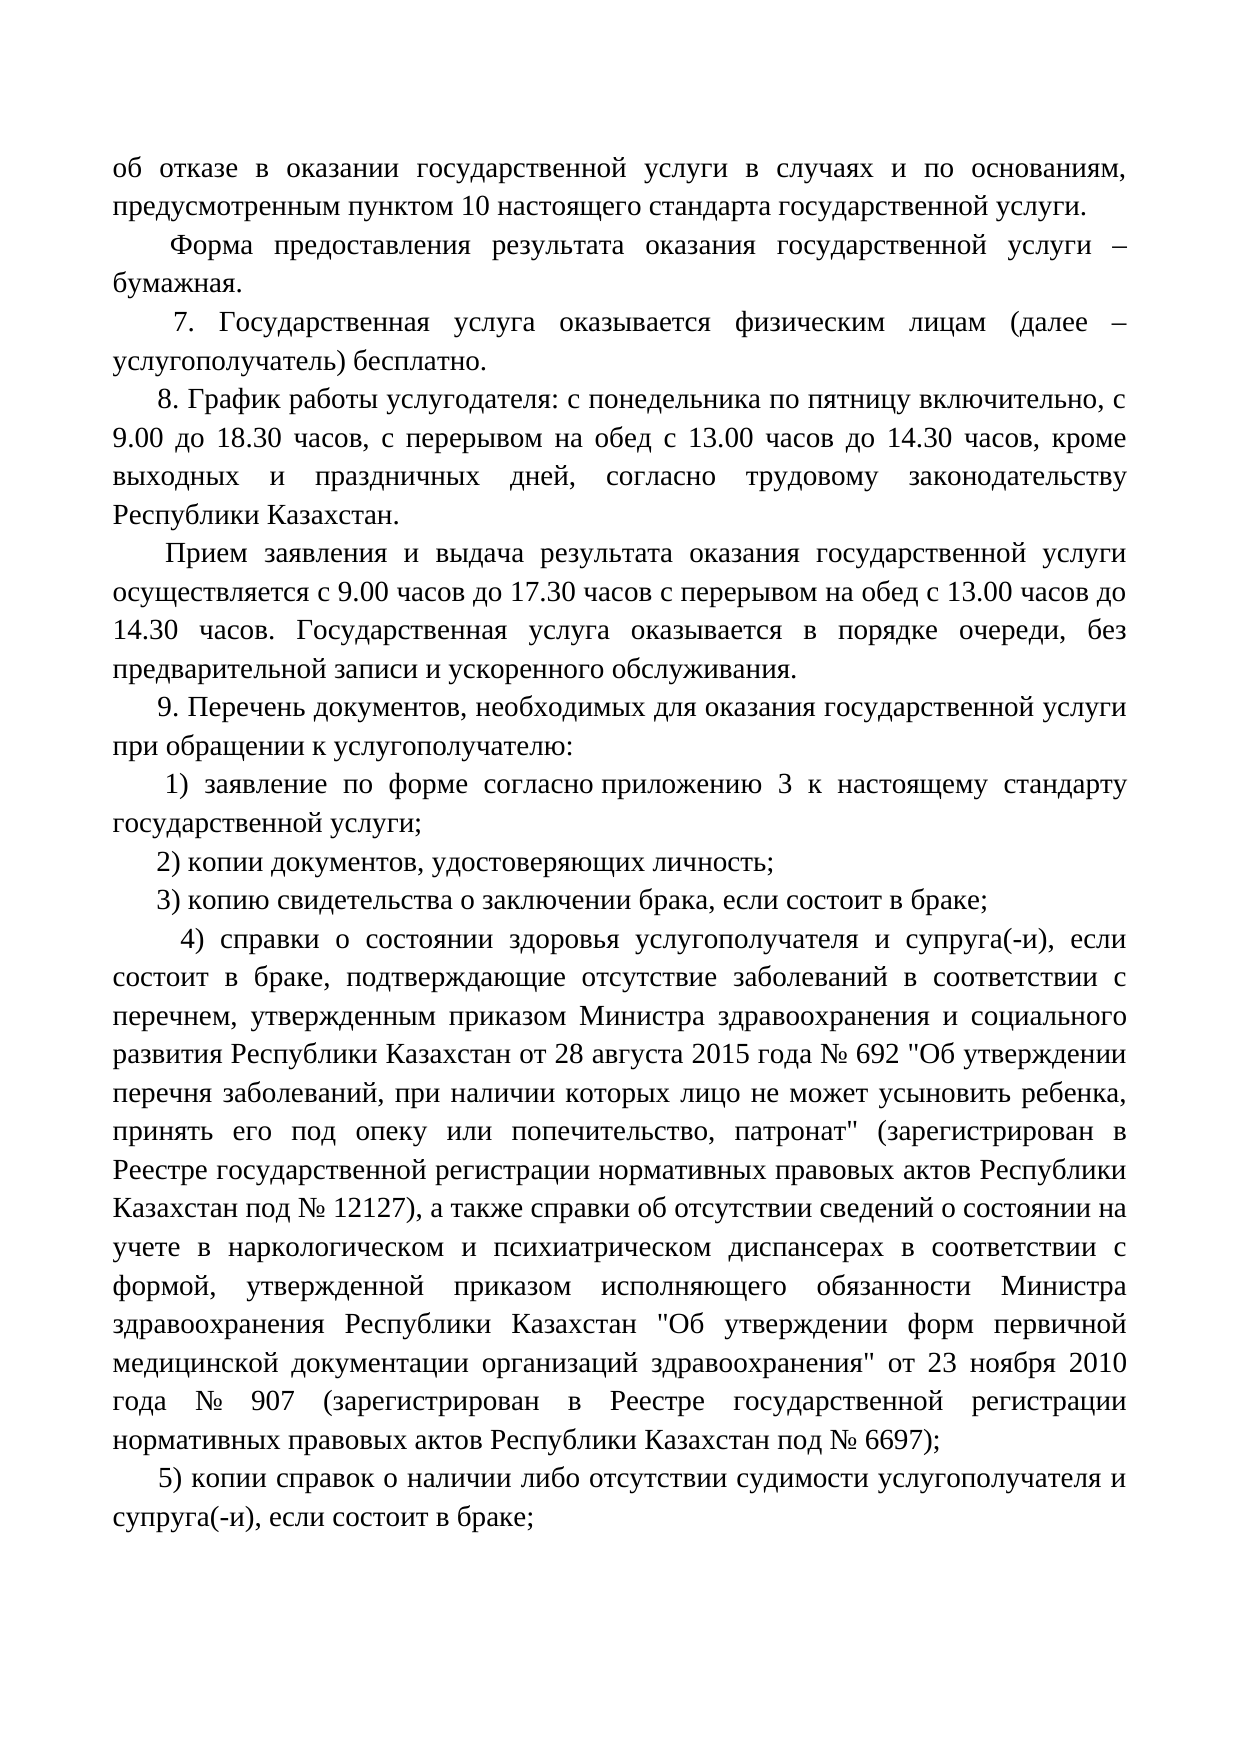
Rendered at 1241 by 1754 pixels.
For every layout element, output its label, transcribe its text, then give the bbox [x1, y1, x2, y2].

text 1) заявление по форме согласно приложению 3 к настоящему стандарту государственной услуги; [112, 767, 1128, 839]
text 4) справки о состоянии здоровья услугополучателя и супруга(-и), если состоит в браке, подтверждающие отсутствие заболеваний в соответствии с перечнем, утвержденным приказом Министра здравоохранения и социального развития Республики Казахстан от 28 августа 2015 года № 692 "Об утверждении перечня заболеваний, при наличии которых лицо не может усыновить ребенка, принять его под опеку или попечительство, патронат" (зарегистрирован в Реестре государственной регистрации нормативных правовых актов Республики Казахстан под № 12127), а также справки об отсутствии сведений о состоянии на учете в наркологическом и психиатрическом диспансерах в соответствии с формой, утвержденной приказом исполняющего обязанности Министра здравоохранения Республики Казахстан "Об утверждении форм первичной медицинской документации организаций здравоохранения" от 23 ноября 2010 года № 907 (зарегистрирован в Реестре государственной регистрации нормативных правовых актов Республики Казахстан под № 6697); [112, 921, 1128, 1455]
text 3) копию свидетельства о заключении брака, если состоит в браке; [112, 882, 1128, 916]
text 7. Государственная услуга оказывается физическим лицам (далее – услугополучатель) бесплатно. [112, 304, 1128, 376]
text Форма предоставления результата оказания государственной услуги – бумажная. [112, 227, 1128, 299]
text 5) копии справок о наличии либо отсутствии судимости услугополучателя и супруга(-и), если состоит в браке; [112, 1460, 1128, 1532]
text Прием заявления и выдача результата оказания государственной услуги осуществляется с 9.00 часов до 17.30 часов с перерывом на обед с 13.00 часов до 14.30 часов. Государственная услуга оказывается в порядке очереди, без предварительной записи и ускоренного обслуживания. [112, 535, 1128, 684]
text 2) копии документов, удостоверяющих личность; [112, 844, 1128, 877]
text 9. Перечень документов, необходимых для оказания государственной услуги при обращении к услугополучателю: [112, 689, 1128, 762]
text 8. График работы услугодателя: с понедельника по пятницу включительно, с 9.00 до 18.30 часов, с перерывом на обед с 13.00 часов до 14.30 часов, кроме выходных и праздничных дней, согласно трудовому законодательству Республики Казахстан. [112, 381, 1128, 530]
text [112, 150, 1128, 222]
